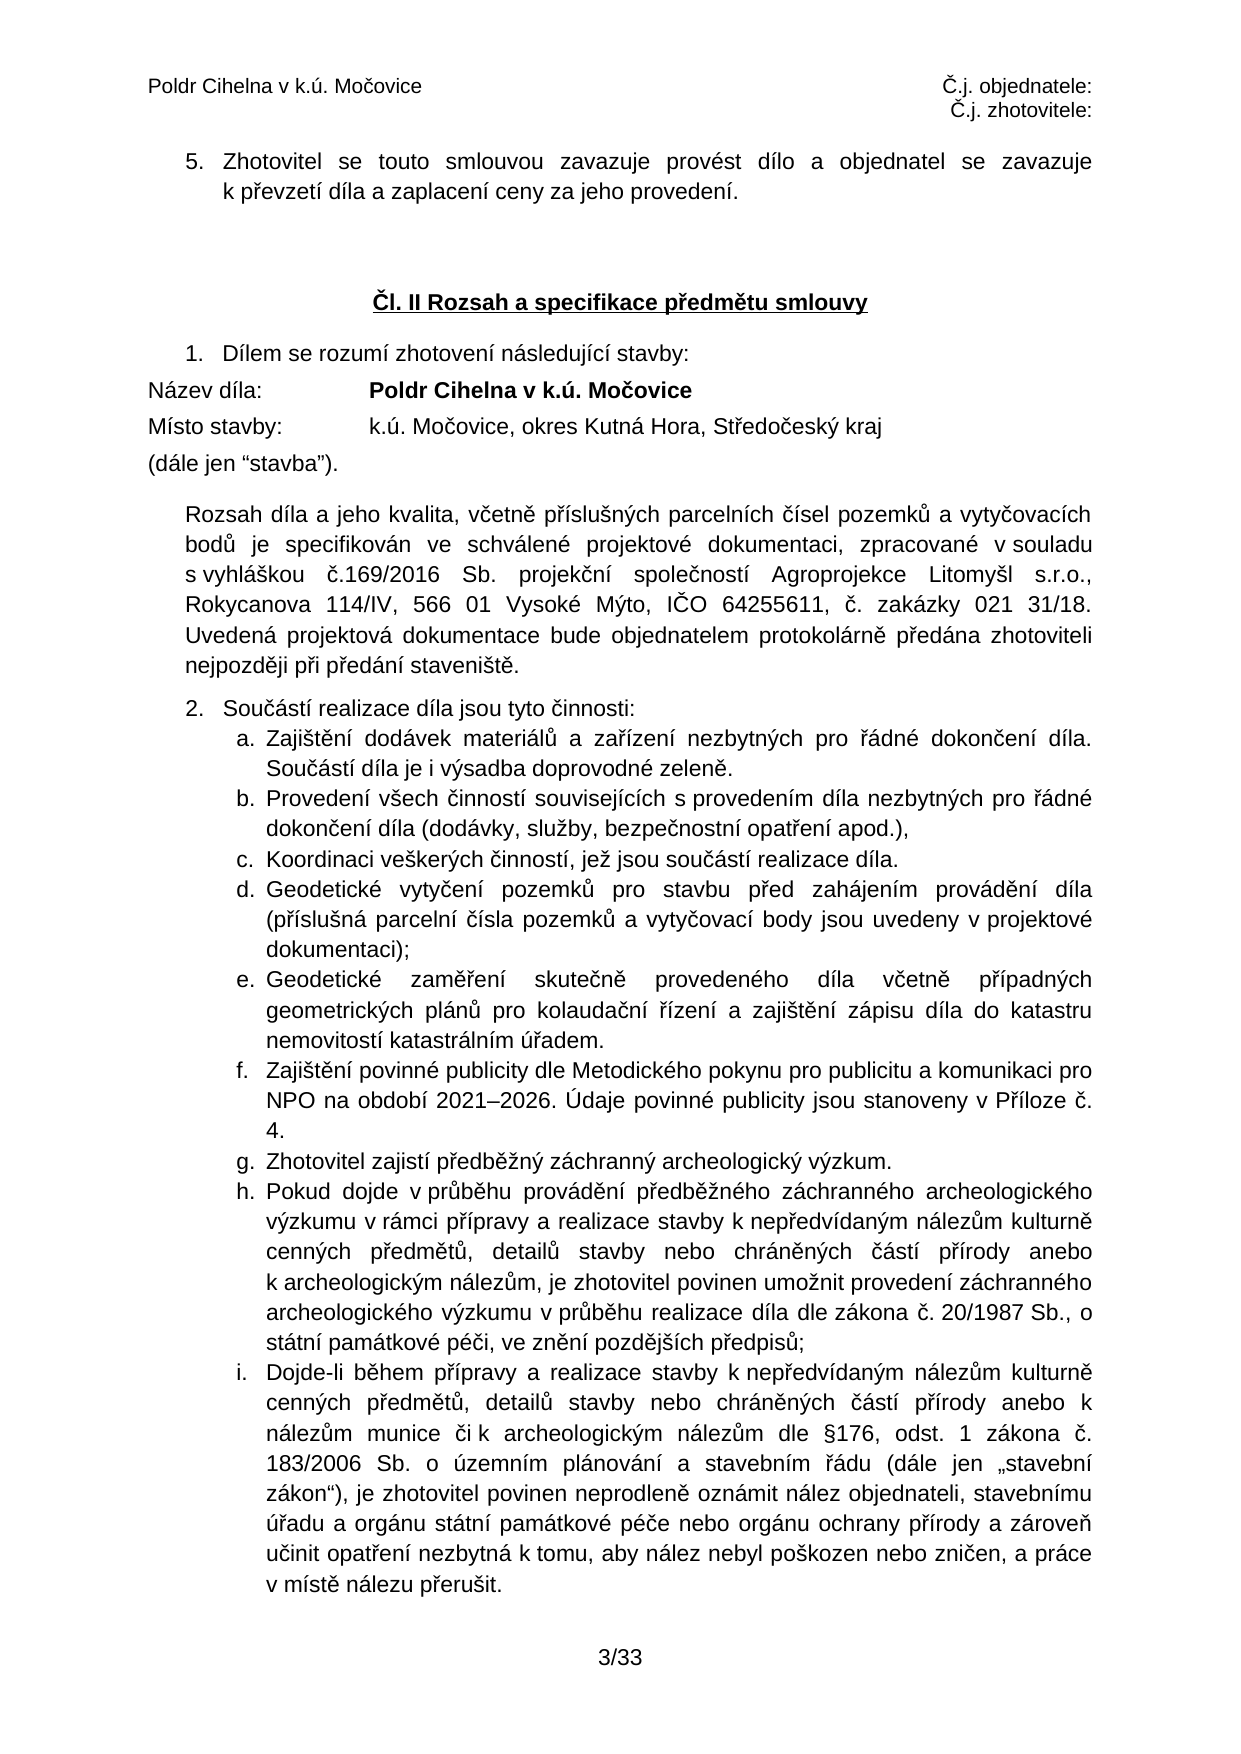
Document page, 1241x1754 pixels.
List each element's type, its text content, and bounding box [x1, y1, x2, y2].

list Zajištění povinné publicity dle Metodického pokynu pro publicitu a komunikaci pro NPO na období 2021–2026. Údaje povinné publicity jsou stanoveny v Příloze č. 4. [236, 1057, 1093, 1144]
list Zajištění dodávek materiálů a zařízení nezbytných pro řádné dokončení díla. Součástí díla je i výsadba doprovodné zeleně. [236, 725, 1093, 781]
text Rozsah díla a jeho kvalita, včetně příslušných parcelních čísel pozemků a vytyčovacích bodů je specifikován ve schválené projektové dokumentaci, zpracované v souladu s vyhláškou č.169/2016 Sb. projekční společností Agroprojekce Litomyšl s.r.o., Rokycanova 114/IV, 566 01 Vysoké Mýto, IČO 64255611, č. zakázky 021 31/18. Uvedená projektová dokumentace bude objednatelem protokolárně předána zhotoviteli nejpozději při předání staveniště. [185, 501, 1093, 678]
list Dojde-li během přípravy a realizace stavby k nepředvídaným nálezům kulturně cenných předmětů, detailů stavby nebo chráněných částí přírody anebo k nálezům munice či k archeologickým nálezům dle §176, odst. 1 zákona č. 183/2006 Sb. o územním plánování a stavebním řádu (dále jen „stavební zákon“), je zhotovitel povinen neprodleně oznámit nález objednateli, stavebnímu úřadu a orgánu státní památkové péče nebo orgánu ochrany přírody a zároveň učinit opatření nezbytná k tomu, aby nález nebyl poškozen nebo zničen, a práce v místě nálezu přerušit. [236, 1359, 1093, 1597]
text (dále jen “stavba”). [148, 450, 1093, 476]
text Název díla: Poldr Cihelna v k.ú. Močovice [148, 377, 1093, 403]
list Koordinaci veškerých činností, jež jsou součástí realizace díla. [236, 846, 1093, 872]
list Provedení všech činností souvisejících s provedením díla nezbytných pro řádné dokončení díla (dodávky, služby, bezpečnostní opatření apod.), [236, 785, 1093, 842]
text Místo stavby: k.ú. Močovice, okres Kutná Hora, Středočeský kraj [148, 413, 1093, 439]
list Geodetické zaměření skutečně provedeného díla včetně případných geometrických plánů pro kolaudační řízení a zajištění zápisu díla do katastru nemovitostí katastrálním úřadem. [236, 966, 1093, 1053]
list Zhotovitel se touto smlouvou zavazuje provést dílo a objednatel se zavazuje k převzetí díla a zaplacení ceny za jeho provedení. [185, 148, 1093, 204]
list Dílem se rozumí zhotovení následující stavby: [185, 340, 1093, 367]
list Geodetické vytyčení pozemků pro stavbu před zahájením provádění díla (příslušná parcelní čísla pozemků a vytyčovací body jsou uvedeny v projektové dokumentaci); [236, 876, 1093, 962]
list Pokud dojde v průběhu provádění předběžného záchranného archeologického výzkumu v rámci přípravy a realizace stavby k nepředvídaným nálezům kulturně cenných předmětů, detailů stavby nebo chráněných částí přírody anebo k archeologickým nálezům, je zhotovitel povinen umožnit provedení záchranného archeologického výzkumu v průběhu realizace díla dle zákona č. 20/1987 Sb., o státní památkové péči, ve znění pozdějších předpisů; [236, 1178, 1093, 1355]
list Zhotovitel zajistí předběžný záchranný archeologický výzkum. [236, 1148, 1093, 1174]
text Čl. II Rozsah a specifikace předmětu smlouvy [148, 289, 1093, 316]
list Součástí realizace díla jsou tyto činnosti: [185, 694, 1093, 721]
